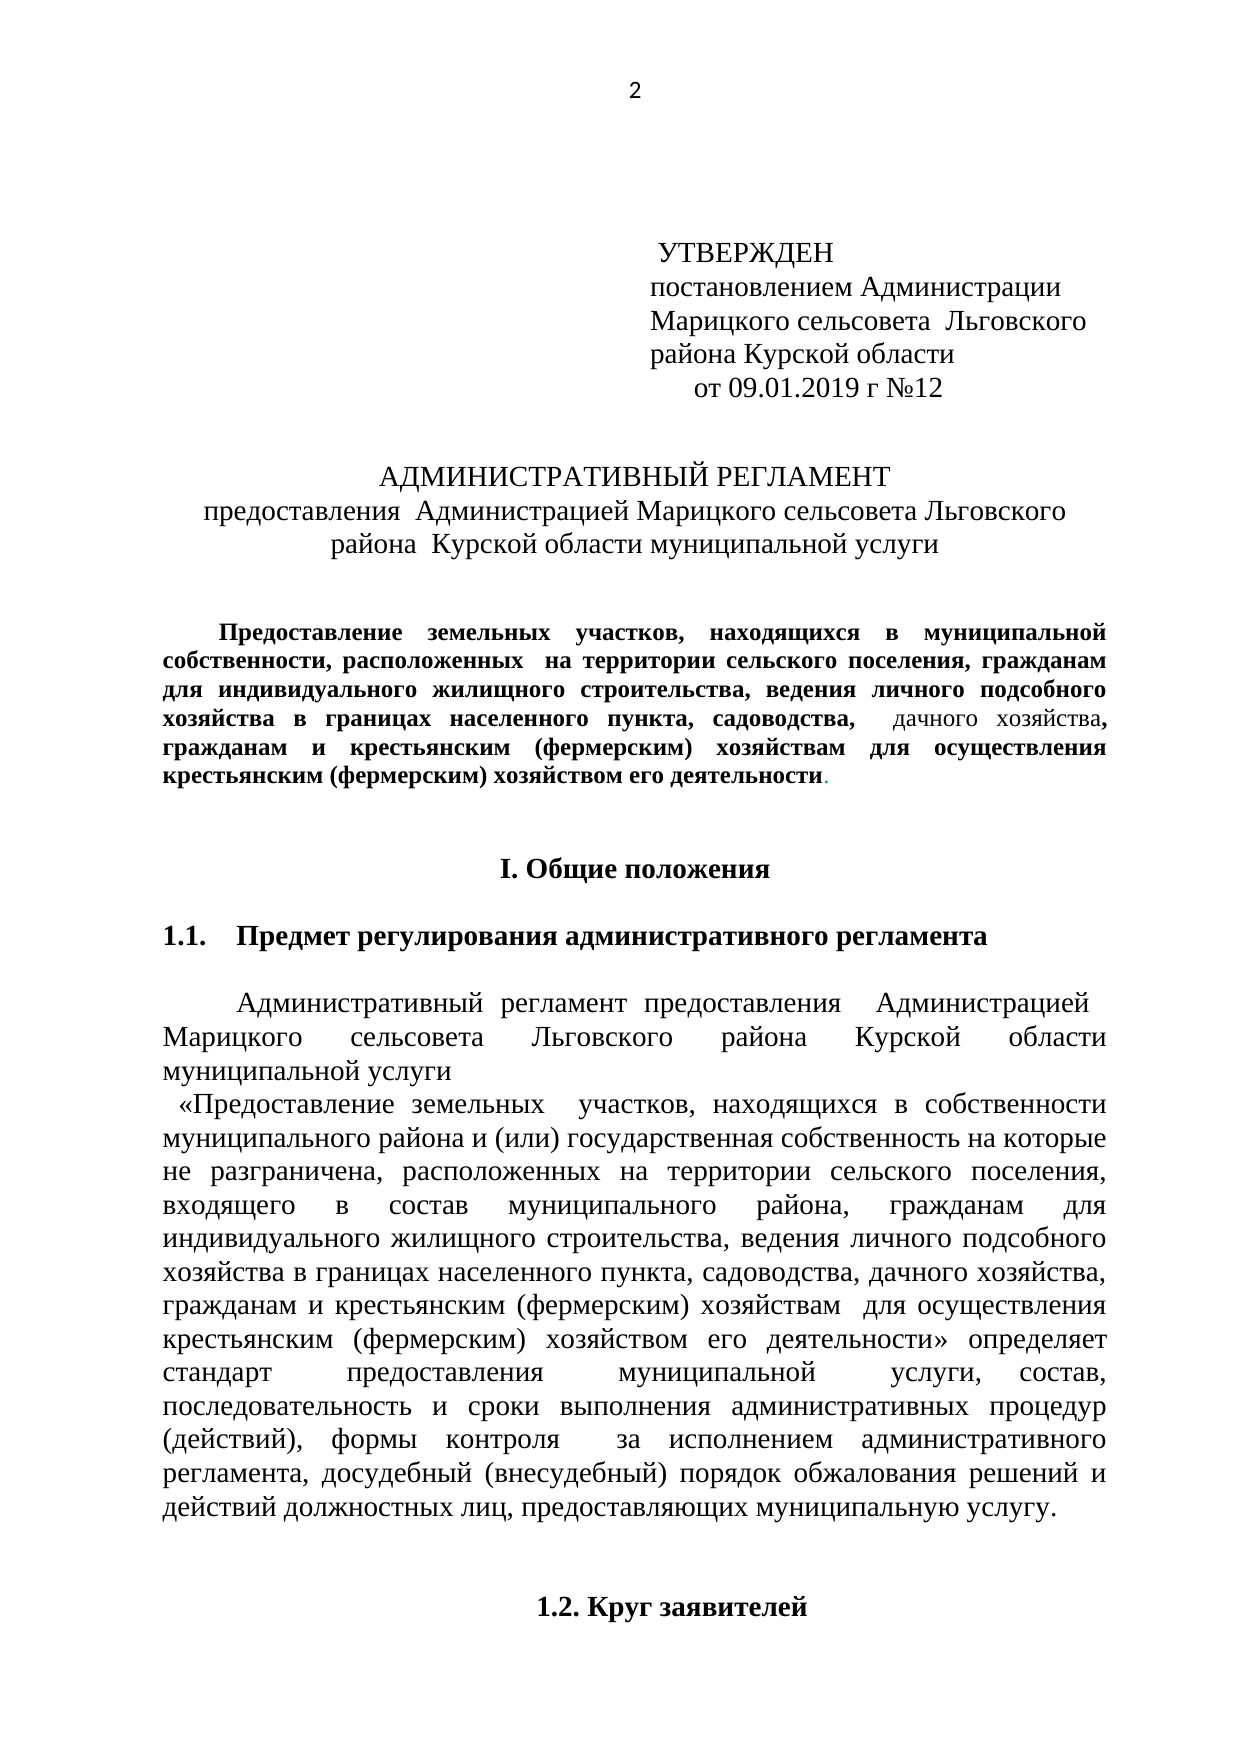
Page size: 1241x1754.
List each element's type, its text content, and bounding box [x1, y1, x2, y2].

text I. Общие положения [162, 851, 1107, 885]
text предоставления Администрацией Марицкого сельсовета Льговского района Курской области муниципальной услуги [162, 493, 1107, 560]
text Административный регламент предоставления Администрацией Марицкого сельсовета Льговского района Курской области муниципальной услуги [162, 986, 1107, 1086]
text УТВЕРЖДЕН [650, 236, 1104, 269]
text АДМИНИСТРАТИВНЫЙ РЕГЛАМЕНТ [162, 459, 1107, 493]
text постановлением Администрации [650, 269, 1104, 303]
text Марицкого сельсовета Льговского района Курской области [650, 303, 1104, 370]
text от 09.01.2019 г №12 [650, 370, 1104, 403]
text 1.2. Круг заявителей [162, 1589, 1107, 1623]
text «Предоставление земельных участков, находящихся в собственности муниципального района и (или) государственная собственность на которые не разграничена, расположенных на территории сельского поселения, входящего в состав муниципального района, гражданам для индивидуального жилищного строительства, ведения личного подсобного хозяйства в границах населенного пункта, садоводства, дачного хозяйства, гражданам и крестьянским (фермерским) хозяйствам для осуществления крестьянским (фермерским) хозяйством его деятельности» определяет стандарт предоставления муниципальной услуги, состав, последовательность и сроки выполнения административных процедур (действий), формы контроля за исполнением административного регламента, досудебный (внесудебный) порядок обжалования решений и действий должностных лиц, предоставляющих муниципальную услугу. [162, 1086, 1107, 1522]
list Предмет регулирования административного регламента [162, 918, 1107, 952]
text Предоставление земельных участков, находящихся в муниципальной собственности, расположенных на территории сельского поселения, гражданам для индивидуального жилищного строительства, ведения личного подсобного хозяйства в границах населенного пункта, садоводства, дачного хозяйства, гражданам и крестьянским (фермерским) хозяйствам для осуществления крестьянским (фермерским) хозяйством его деятельности. [162, 617, 1107, 789]
